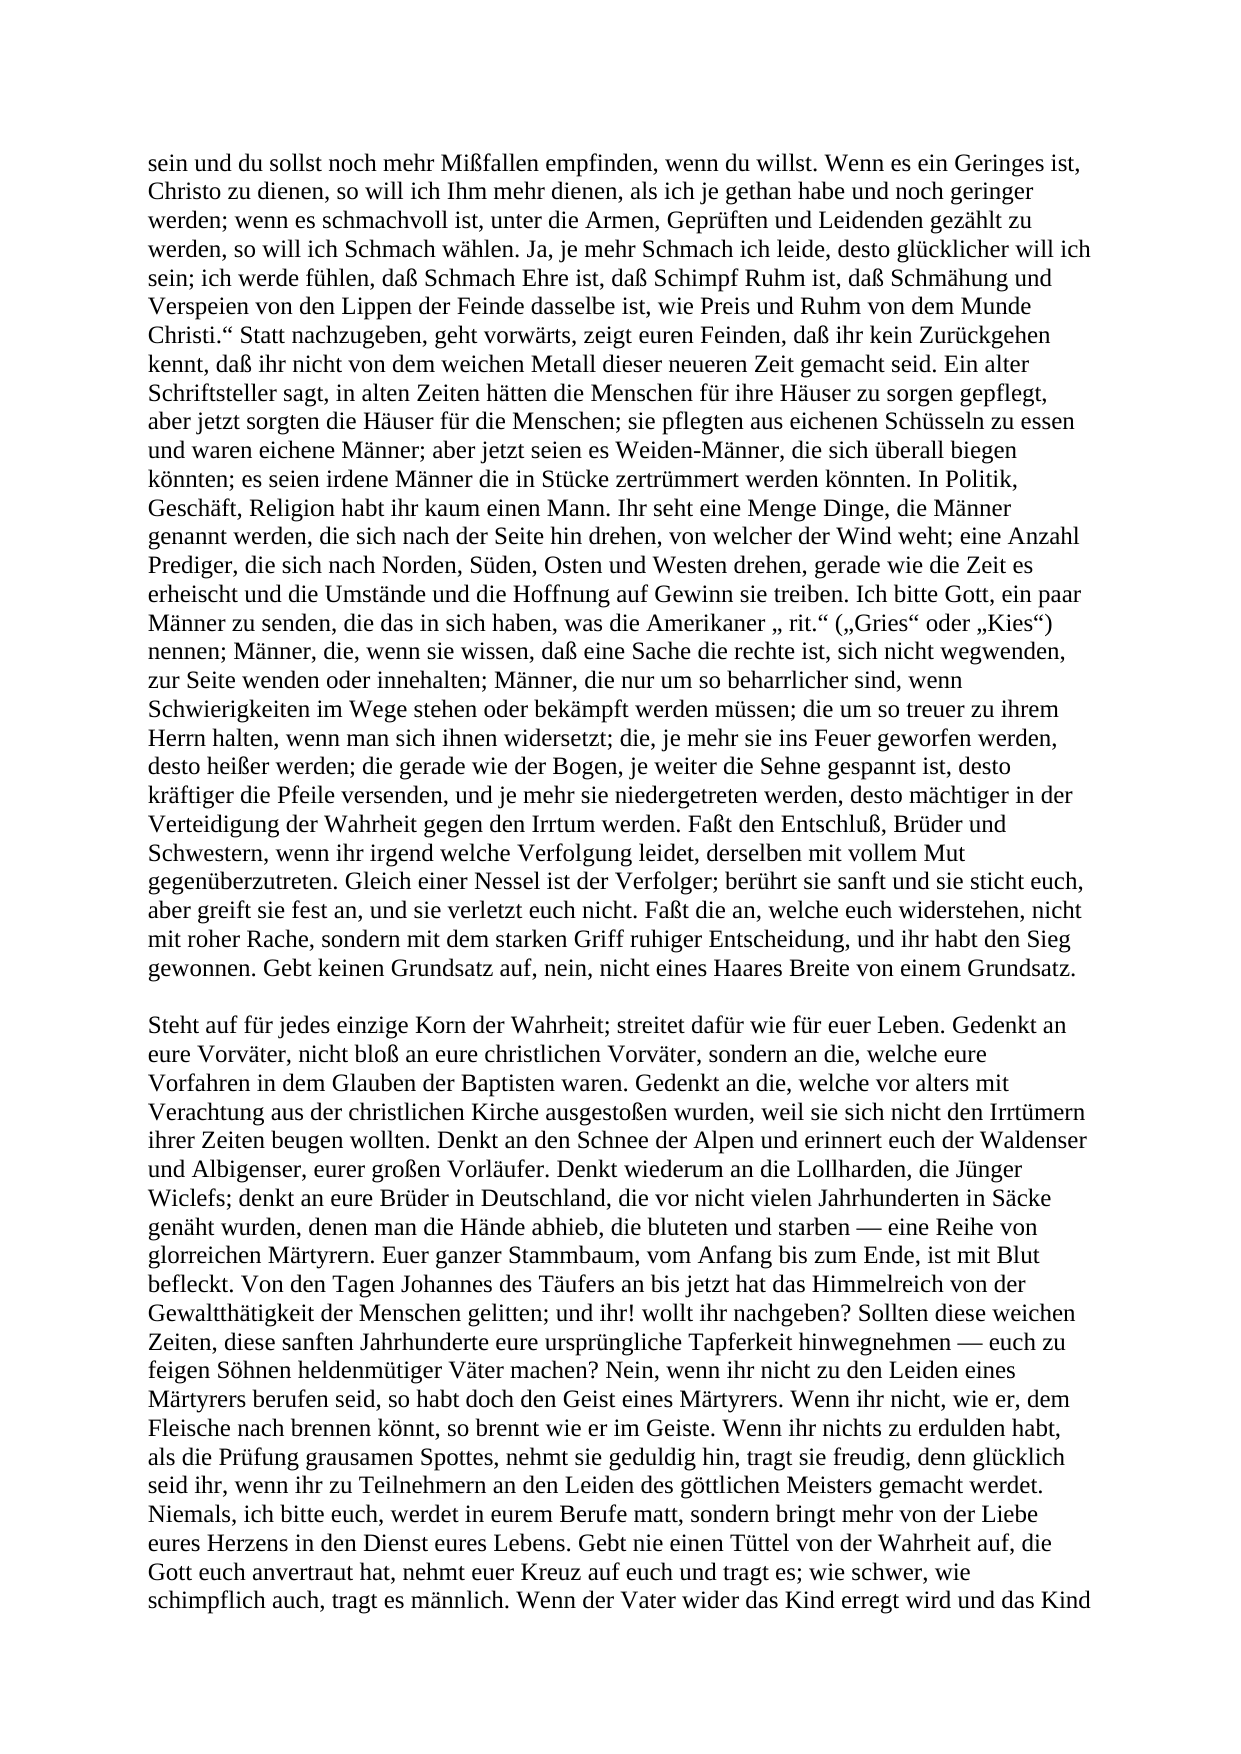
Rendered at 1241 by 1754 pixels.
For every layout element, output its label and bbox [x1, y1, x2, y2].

text [148, 148, 1093, 981]
text [148, 1011, 1093, 1614]
